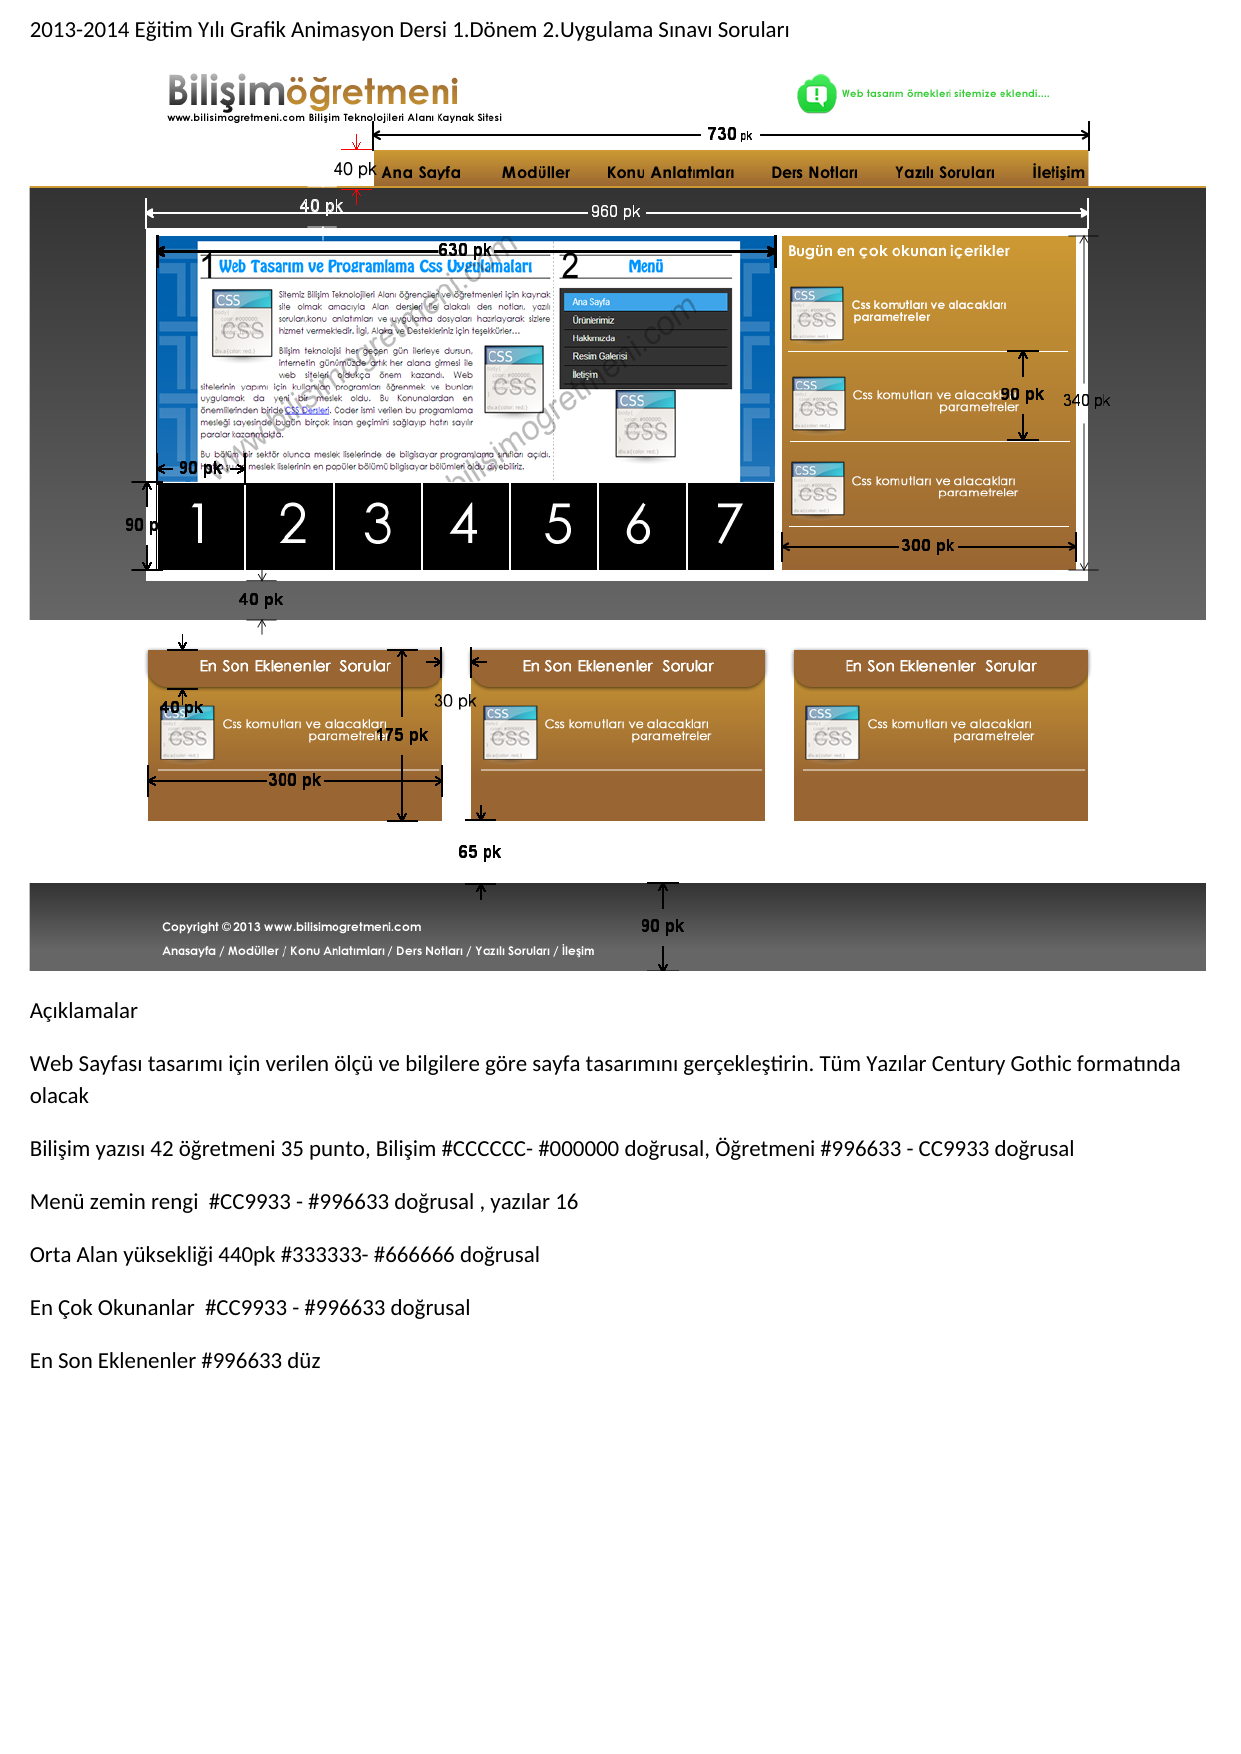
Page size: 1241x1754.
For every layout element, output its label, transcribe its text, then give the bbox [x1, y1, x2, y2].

text Bilişim yazısı 42 öğretmeni 35 punto, Bilişim #CCCCCC- #000000 doğrusal, Öğretmeni #996633 - CC9933 doğrusal [29, 1134, 1240, 1162]
text Açıklamalar [29, 996, 1240, 1024]
picture [29, 73, 1206, 971]
text Orta Alan yüksekliği 440pk #333333- #666666 doğrusal [29, 1240, 1240, 1268]
text En Çok Okunanlar #CC9933 - #996633 doğrusal [29, 1293, 1240, 1321]
text En Son Eklenenler #996633 düz [29, 1346, 1240, 1374]
text Menü zemin rengi #CC9933 - #996633 doğrusal , yazılar 16 [29, 1187, 1240, 1215]
text Web Sayfası tasarımı için verilen ölçü ve bilgilere göre sayfa tasarımını gerçekleştirin. Tüm Yazılar Century Gothic formatında olacak [29, 1049, 1240, 1109]
